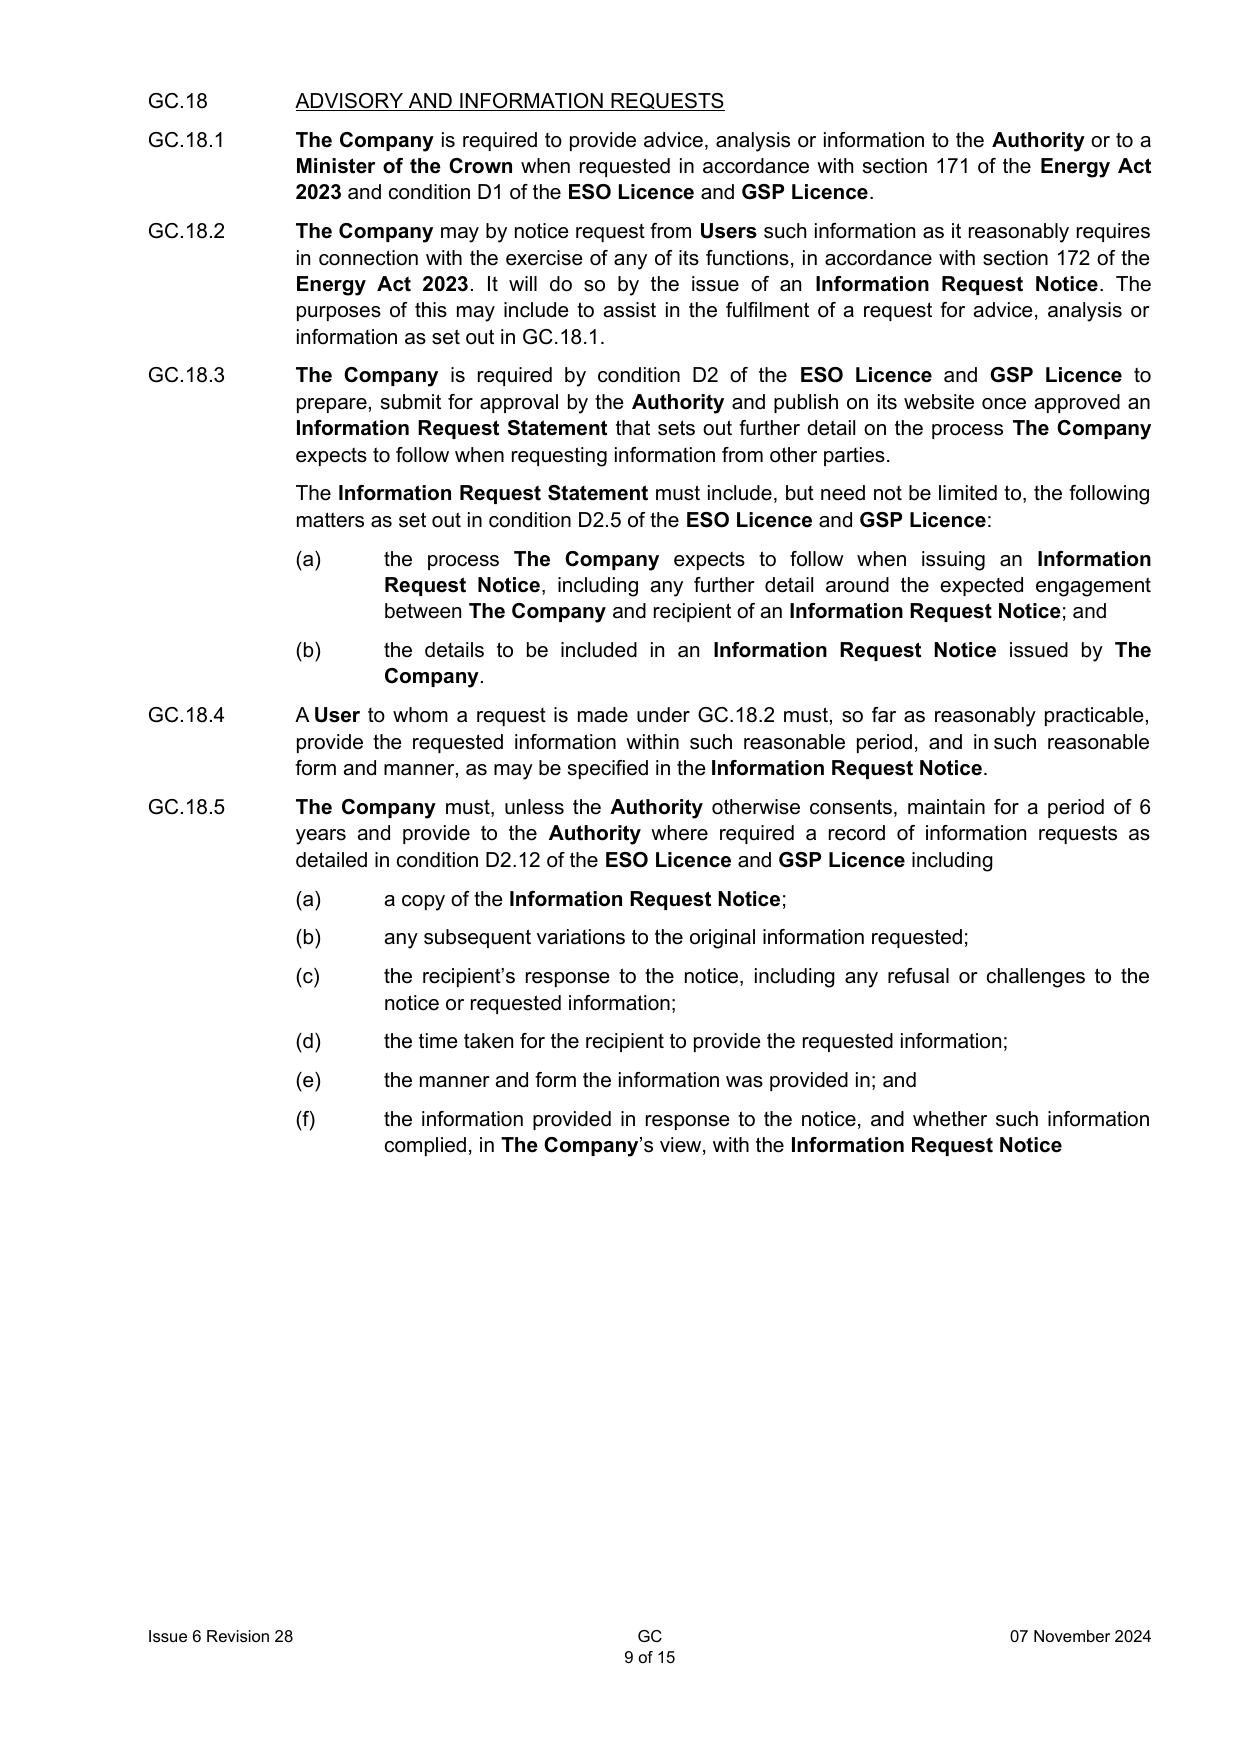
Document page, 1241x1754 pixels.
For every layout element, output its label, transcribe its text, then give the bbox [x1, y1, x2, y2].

text GC.18.3 The Company is required by condition D2 of the ESO Licence and GSP Licence to prepare, submit for approval by the Authority and publish on its website once approved an Information Request Statement that sets out further detail on the process The Company expects to follow when requesting information from other parties. [148, 363, 1152, 466]
text (b) the details to be included in an Information Request Notice issued by The Company. [295, 638, 1152, 688]
text (a) the process The Company expects to follow when issuing an Information Request Notice, including any further detail around the expected engagement between The Company and recipient of an Information Request Notice; and [295, 546, 1152, 623]
text GC.18.5 The Company must, unless the Authority otherwise consents, maintain for a period of 6 years and provide to the Authority where required a record of information requests as detailed in condition D2.12 of the ESO Licence and GSP Licence including [148, 795, 1152, 871]
text (d) the time taken for the recipient to provide the requested information; [295, 1029, 1152, 1053]
text (a) a copy of the Information Request Notice; [295, 886, 1152, 910]
text GC.18 ADVISORY AND INFORMATION REQUESTS [148, 89, 1152, 113]
text GC.18.1 The Company is required to provide advice, analysis or information to the Authority or to a Minister of the Crown when requested in accordance with section 171 of the Energy Act 2023 and condition D1 of the ESO Licence and GSP Licence. [148, 127, 1152, 204]
text GC.18.2 The Company may by notice request from Users such information as it reasonably requires in connection with the exercise of any of its functions, in accordance with section 172 of the Energy Act 2023. It will do so by the issue of an Information Request Notice. The purposes of this may include to assist in the fulfilment of a request for advice, analysis or information as set out in GC.18.1. [148, 219, 1152, 348]
text GC.18.4 A User to whom a request is made under GC.18.2 must, so far as reasonably practicable, provide the requested information within such reasonable period, and in such reasonable form and manner, as may be specified in the Information Request Notice. [148, 703, 1152, 780]
text (b) any subsequent variations to the original information requested; [295, 925, 1152, 949]
text (f) the information provided in response to the notice, and whether such information complied, in The Company’s view, with the Information Request Notice [295, 1107, 1152, 1157]
text (e) the manner and form the information was provided in; and [295, 1068, 1152, 1092]
text (c) the recipient’s response to the notice, including any refusal or challenges to the notice or requested information; [295, 964, 1152, 1014]
text The Information Request Statement must include, but need not be limited to, the following matters as set out in condition D2.5 of the ESO Licence and GSP Licence: [148, 481, 1152, 532]
